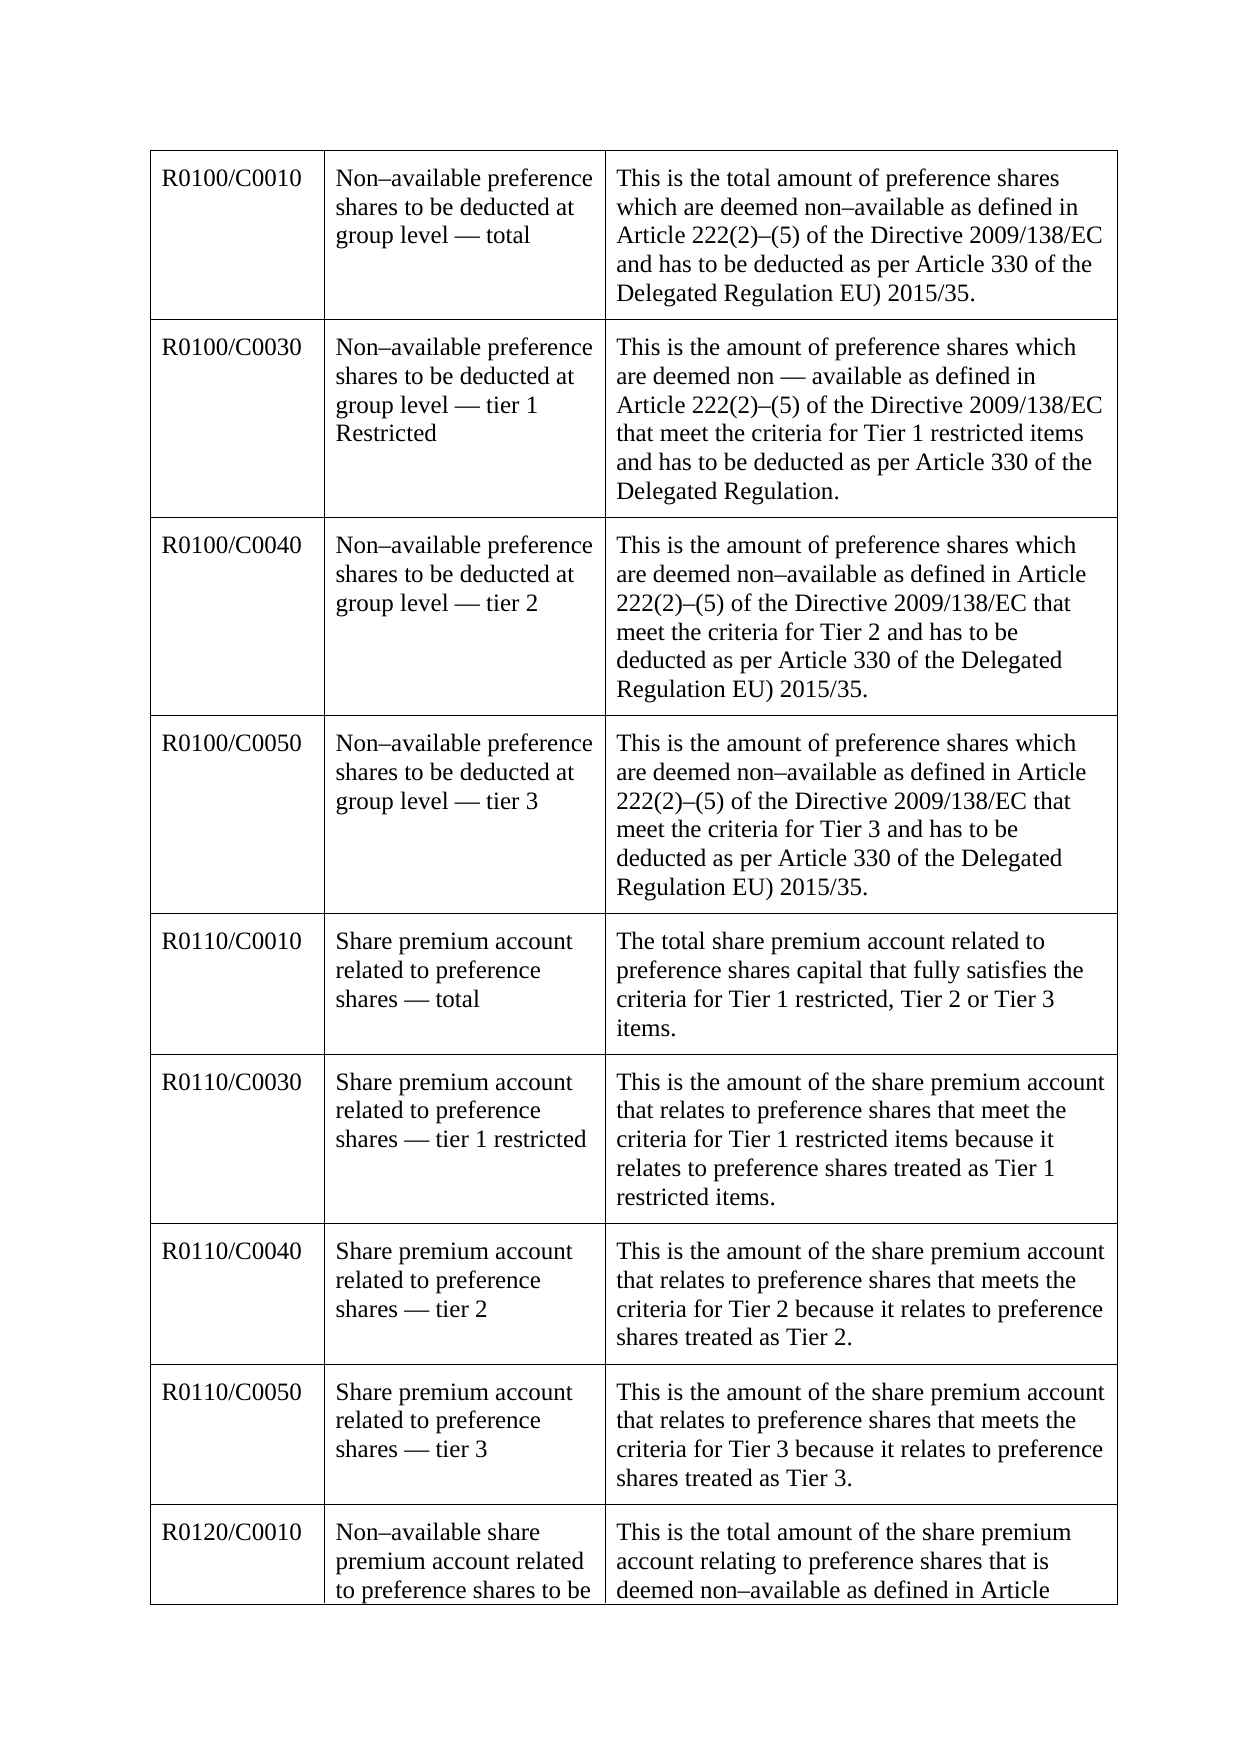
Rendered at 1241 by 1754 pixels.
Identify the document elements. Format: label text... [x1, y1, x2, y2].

table_cell R0100/C0010 [151, 151, 324, 319]
table_cell R0110/C0010 [151, 914, 324, 1054]
table_cell The total share premium account related to preference shares capital that fully satisfies the criteria for Tier 1 restricted, Tier 2 or Tier 3 items. [606, 914, 1117, 1054]
table_cell R0100/C0040 [151, 518, 324, 715]
table_cell This is the amount of the share premium account that relates to preference shares that meets the criteria for Tier 3 because it relates to preference shares treated as Tier 3. [606, 1365, 1117, 1504]
table_cell Share premium account related to preference shares — tier 1 restricted [325, 1055, 605, 1223]
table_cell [606, 1505, 1117, 1603]
table_cell R0120/C0010 [151, 1505, 324, 1603]
table_cell Non–available preference shares to be deducted at group level — total [325, 151, 605, 319]
table_cell Share premium account related to preference shares — tier 2 [325, 1224, 605, 1364]
table_cell R0110/C0030 [151, 1055, 324, 1223]
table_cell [325, 1505, 605, 1603]
table_cell R0110/C0040 [151, 1224, 324, 1364]
table_cell Non–available preference shares to be deducted at group level — tier 1 Restricted [325, 320, 605, 517]
table_cell This is the amount of preference shares which are deemed non — available as defined in Article 222(2)–(5) of the Directive 2009/138/EC that meet the criteria for Tier 1 restricted items and has to be deducted as per Article 330 of the Delegated Regulation. [606, 320, 1117, 517]
table_cell Non–available preference shares to be deducted at group level — tier 2 [325, 518, 605, 715]
table_cell This is the amount of the share premium account that relates to preference shares that meet the criteria for Tier 1 restricted items because it relates to preference shares treated as Tier 1 restricted items. [606, 1055, 1117, 1223]
table_cell R0100/C0050 [151, 716, 324, 913]
table_cell R0100/C0030 [151, 320, 324, 517]
table_cell This is the total amount of preference shares which are deemed non–available as defined in Article 222(2)–(5) of the Directive 2009/138/EC and has to be deducted as per Article 330 of the Delegated Regulation EU) 2015/35. [606, 151, 1117, 319]
table_cell This is the amount of preference shares which are deemed non–available as defined in Article 222(2)–(5) of the Directive 2009/138/EC that meet the criteria for Tier 3 and has to be deducted as per Article 330 of the Delegated Regulation EU) 2015/35. [606, 716, 1117, 913]
table_cell R0110/C0050 [151, 1365, 324, 1504]
table_cell This is the amount of the share premium account that relates to preference shares that meets the criteria for Tier 2 because it relates to preference shares treated as Tier 2. [606, 1224, 1117, 1364]
table_cell Non–available preference shares to be deducted at group level — tier 3 [325, 716, 605, 913]
table_cell This is the amount of preference shares which are deemed non–available as defined in Article 222(2)–(5) of the Directive 2009/138/EC that meet the criteria for Tier 2 and has to be deducted as per Article 330 of the Delegated Regulation EU) 2015/35. [606, 518, 1117, 715]
table_cell Share premium account related to preference shares — tier 3 [325, 1365, 605, 1504]
table_cell Share premium account related to preference shares — total [325, 914, 605, 1054]
